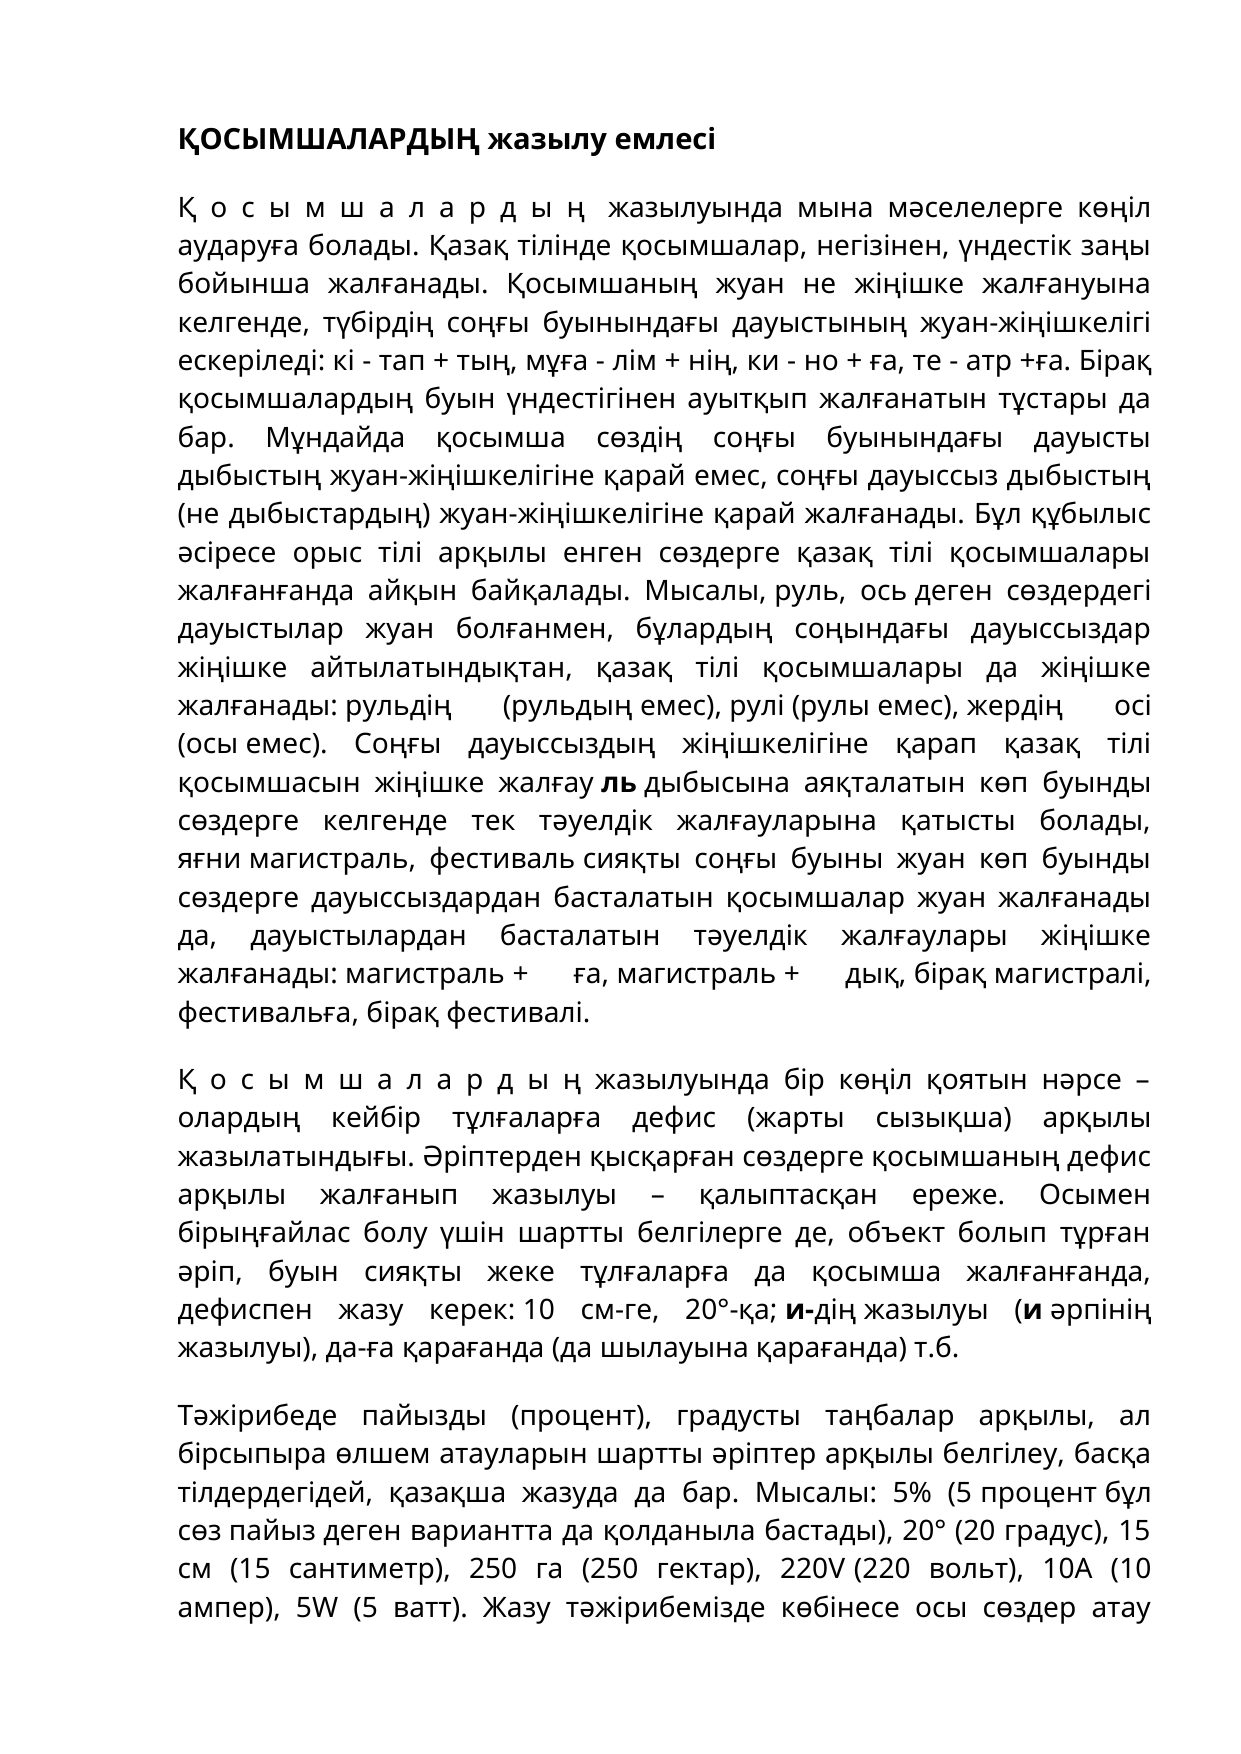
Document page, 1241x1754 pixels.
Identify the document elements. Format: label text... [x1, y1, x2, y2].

text ҚОСЫМШАЛАРДЫҢ жазылу емлесі [177, 118, 1152, 158]
text Қ о с ы м ш а л а р д ы ң жазылуында бір көңіл қоятын нәрсе – олардың кейбір тұлғаларға дефис (жарты сызықша) арқылы жазылатындығы. Әріптерден қысқарған сөздерге қосымшаның дефис арқылы жалғанып жазылуы – қалыптасқан ереже. Осымен бірыңғайлас болу үшін шартты белгілерге де, объект болып тұрған әріп, буын сияқты жеке тұлғаларға да қосымша жалғанғанда, дефиспен жазу керек: 10 см-ге, 20°-қа; и-дің жазылуы (и әрпінің жазылуы), да-ға қарағанда (да шылауына қарағанда) т.б. [177, 1059, 1152, 1366]
text Қ о с ы м ш а л а р д ы ң жазылуында мына мәселелерге көңіл аударуға болады. Қазақ тілінде қосымшалар, негізінен, үндестік заңы бойынша жалғанады. Қосымшаның жуан не жіңішке жалғануына келгенде, түбірдің соңғы буынындағы дауыстының жуан-жіңішкелігі ескеріледі: кі - тап + тың, мұға - лім + нің, ки - но + ға, те - атр +ға. Бірақ қосымшалардың буын үндестігінен ауытқып жалғанатын тұстары да бар. Мұндайда қосымша сөздің соңғы буынындағы дауысты дыбыстың жуан-жіңішкелігіне қарай емес, соңғы дауыссыз дыбыстың (не дыбыстардың) жуан-жіңішкелігіне қарай жалғанады. Бұл құбылыс әсіресе орыс тілі арқылы енген сөздерге қазақ тілі қосымшалары жалғанғанда айқын байқалады. Мысалы, руль, ось деген сөздердегі дауыстылар жуан болғанмен, бұлардың соңындағы дауыссыздар жіңішке айтылатындықтан, қазақ тілі қосымшалары да жіңішке жалғанады: рульдің (рульдың емес), рулі (рулы емес), жердің осі (осы емес). Соңғы дауыссыздың жіңішкелігіне қарап қазақ тілі қосымшасын жіңішке жалғау ль дыбысына аяқталатын көп буынды сөздерге келгенде тек тәуелдік жалғауларына қатысты болады, яғни магистраль, фестиваль сияқты соңғы буыны жуан көп буынды сөздерге дауыссыздардан басталатын қосымшалар жуан жалғанады да, дауыстылардан басталатын тәуелдік жалғаулары жіңішке жалғанады: магистраль + ға, магистраль + дық, бірақ магистралі, фестивальға, бірақ фестивалі. [177, 187, 1152, 1030]
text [177, 1395, 1152, 1625]
